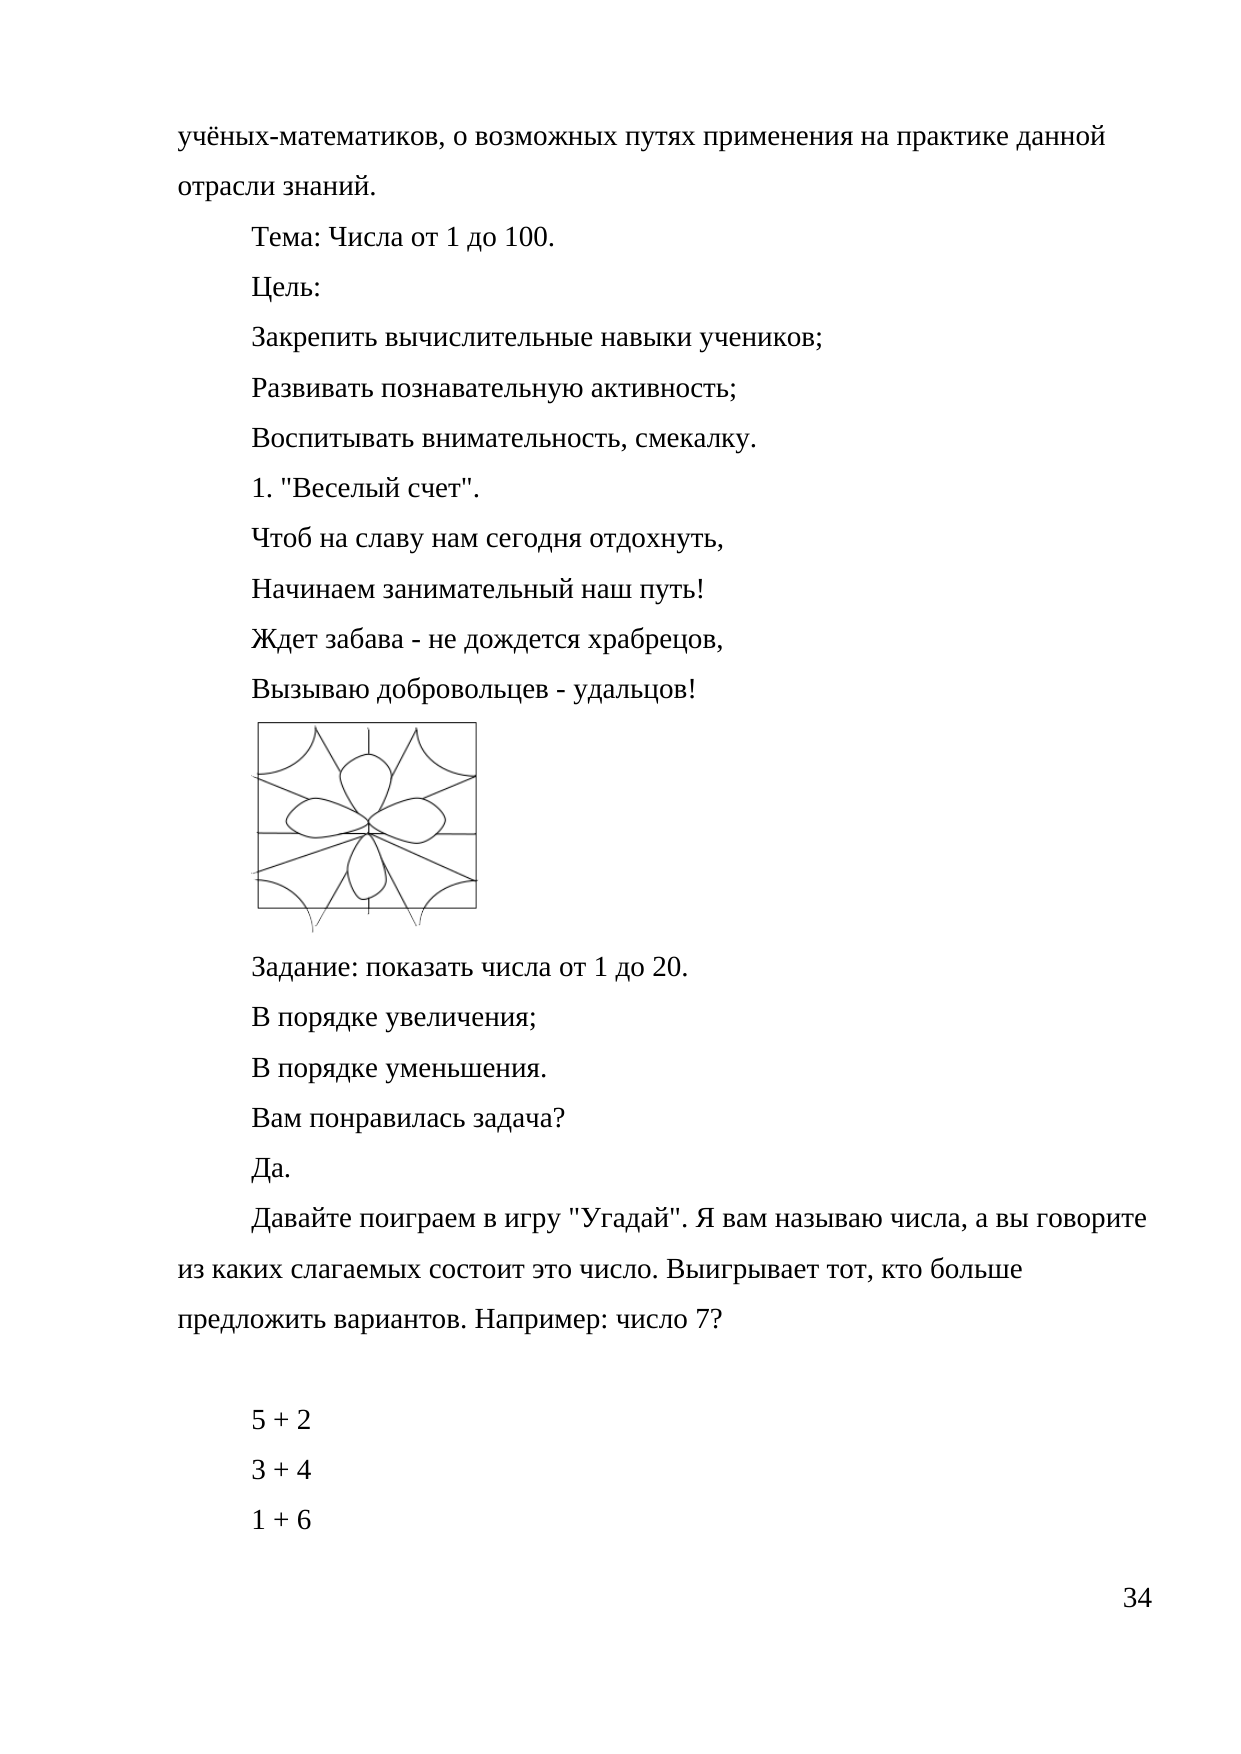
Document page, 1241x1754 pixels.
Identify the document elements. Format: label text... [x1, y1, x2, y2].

text 5 + 2 [177, 1402, 1152, 1435]
text Цель: [177, 269, 1152, 303]
text Вам понравилась задача? [177, 1100, 1152, 1133]
text В порядке уменьшения. [177, 1050, 1152, 1083]
text Задание: показать числа от 1 до 20. [177, 949, 1152, 983]
text Давайте поиграем в игру "Угадай". Я вам называю числа, а вы говорите из каких слагаемых состоит это число. Выигрывает тот, кто больше предложить вариантов. Например: число 7? [177, 1201, 1152, 1335]
text Воспитывать внимательность, смекалку. [177, 420, 1152, 453]
text 1 + 6 [177, 1502, 1152, 1536]
text 3 + 4 [177, 1452, 1152, 1486]
text Начинаем занимательный наш путь! [177, 571, 1152, 604]
text Чтоб на славу нам сегодня отдохнуть, [177, 521, 1152, 554]
text Вызываю добровольцев - удальцов! [177, 672, 1152, 705]
text Тема: Числа от 1 до 100. [177, 219, 1152, 252]
text Да. [177, 1150, 1152, 1184]
text 1. "Веселый счет". [177, 470, 1152, 504]
text Ждет забава - не дождется храбрецов, [177, 621, 1152, 655]
text В порядке увеличения; [177, 999, 1152, 1033]
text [177, 118, 1152, 202]
text Закрепить вычислительные навыки учеников; [177, 319, 1152, 353]
text Развивать познавательную активность; [177, 370, 1152, 403]
